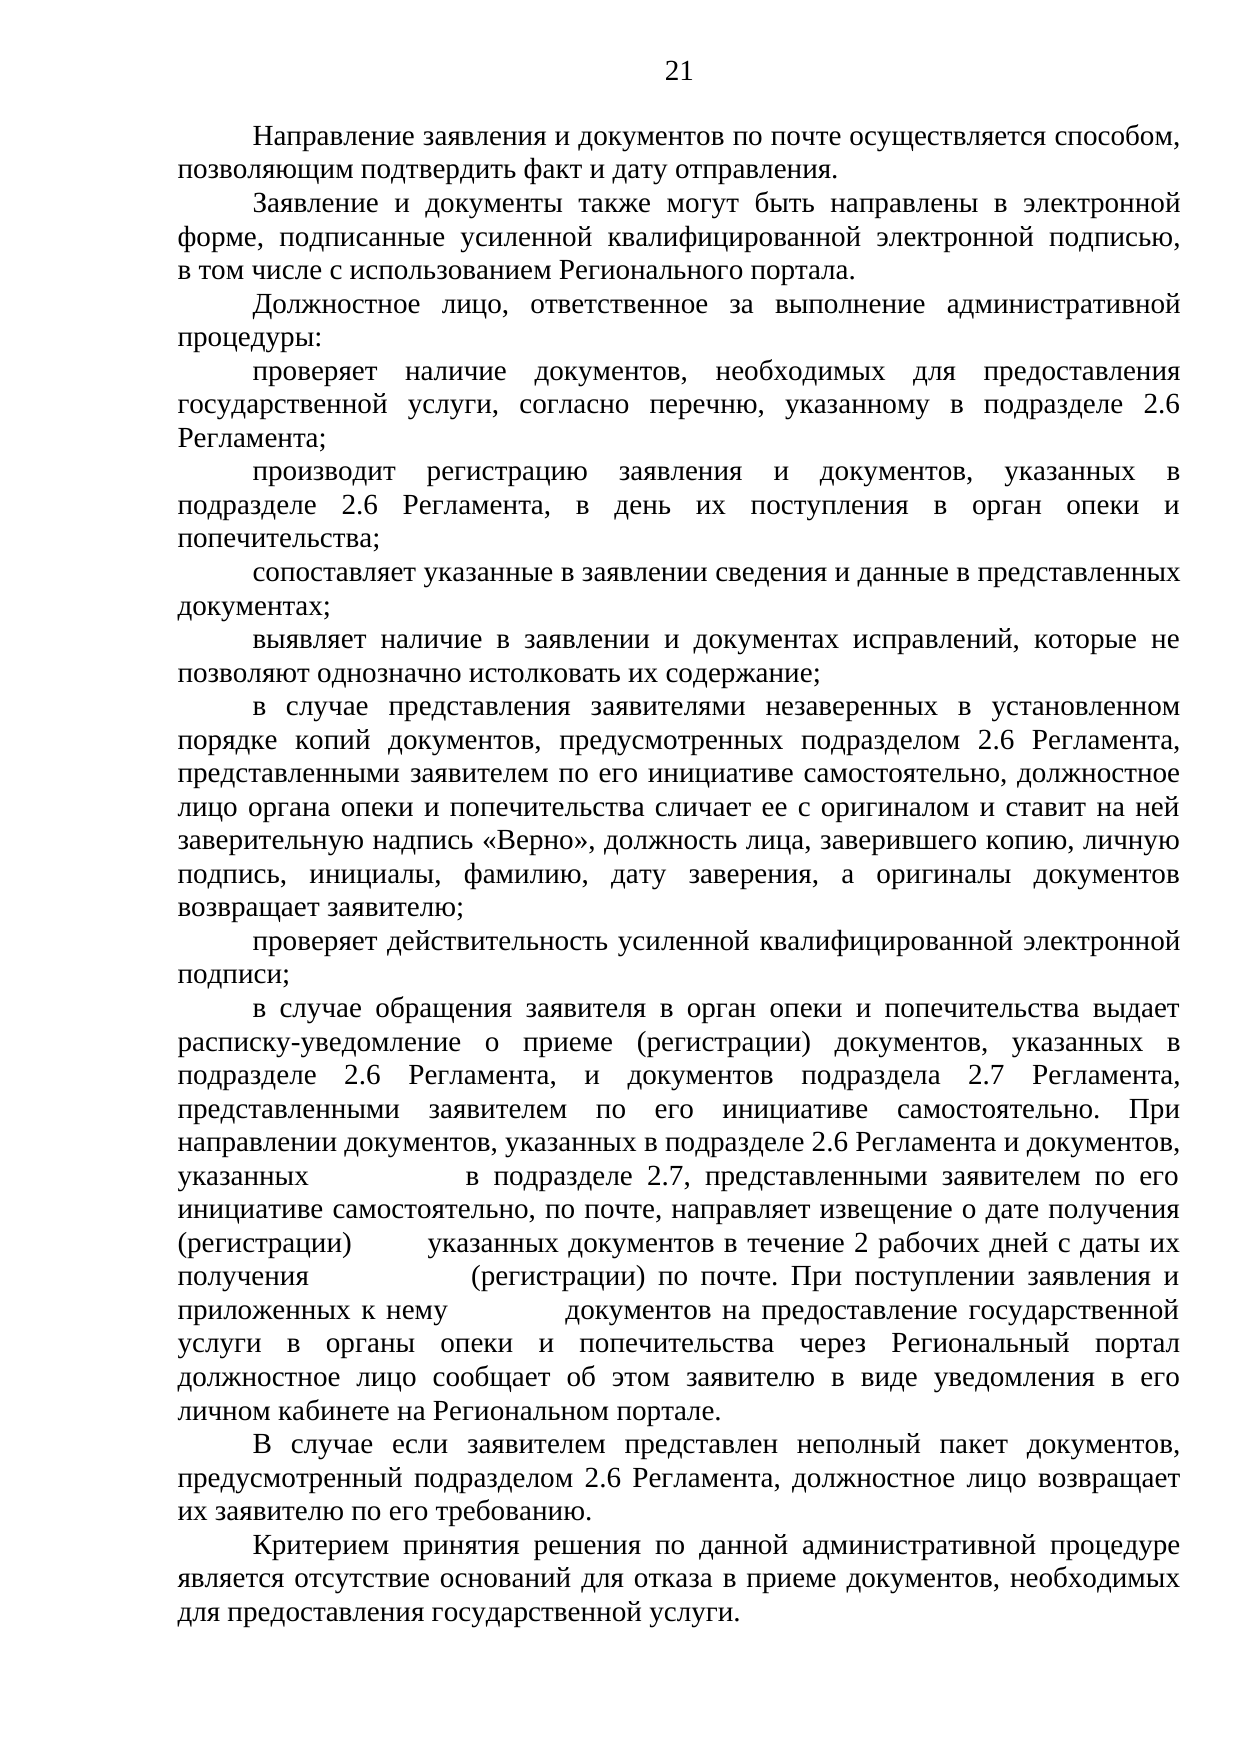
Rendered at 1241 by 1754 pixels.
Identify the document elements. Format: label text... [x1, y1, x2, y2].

text выявляет наличие в заявлении и документах исправлений, которые не позволяют однозначно истолковать их содержание; [177, 621, 1181, 688]
text Критерием принятия решения по данной административной процедуре является отсутствие оснований для отказа в приеме документов, необходимых для предоставления государственной услуги. [177, 1527, 1181, 1627]
text производит регистрацию заявления и документов, указанных в подразделе 2.6 Регламента, в день их поступления в орган опеки и попечительства; [177, 453, 1181, 554]
text сопоставляет указанные в заявлении сведения и данные в представленных документах; [177, 554, 1181, 621]
text Заявление и документы также могут быть направлены в электронной форме, подписанные усиленной квалифицированной электронной подписью, в том числе с использованием Регионального портала. [177, 185, 1181, 286]
text Направление заявления и документов по почте осуществляется способом, позволяющим подтвердить факт и дату отправления. [177, 118, 1181, 185]
text в случае обращения заявителя в орган опеки и попечительства выдает расписку-уведомление о приеме (регистрации) документов, указанных в подразделе 2.6 Регламента, и документов подраздела 2.7 Регламента, представленными заявителем по его инициативе самостоятельно. При направлении документов, указанных в подразделе 2.6 Регламента и документов, указанных в подразделе 2.7, представленными заявителем по его инициативе самостоятельно, по почте, направляет извещение о дате получения (регистрации) указанных документов в течение 2 рабочих дней с даты их получения (регистрации) по почте. При поступлении заявления и приложенных к нему документов на предоставление государственной услуги в органы опеки и попечительства через Региональный портал должностное лицо сообщает об этом заявителю в виде уведомления в его личном кабинете на Региональном портале. [177, 990, 1181, 1426]
text в случае представления заявителями незаверенных в установленном порядке копий документов, предусмотренных подразделом 2.6 Регламента, представленными заявителем по его инициативе самостоятельно, должностное лицо органа опеки и попечительства сличает ее с оригиналом и ставит на ней заверительную надпись «Верно», должность лица, заверившего копию, личную подпись, инициалы, фамилию, дату заверения, а оригиналы документов возвращает заявителю; [177, 688, 1181, 923]
text В случае если заявителем представлен неполный пакет документов, предусмотренный подразделом 2.6 Регламента, должностное лицо возвращает их заявителю по его требованию. [177, 1426, 1181, 1527]
text проверяет наличие документов, необходимых для предоставления государственной услуги, согласно перечню, указанному в подразделе 2.6 Регламента; [177, 353, 1181, 453]
text Должностное лицо, ответственное за выполнение административной процедуры: [177, 286, 1181, 353]
text проверяет действительность усиленной квалифицированной электронной подписи; [177, 923, 1181, 990]
